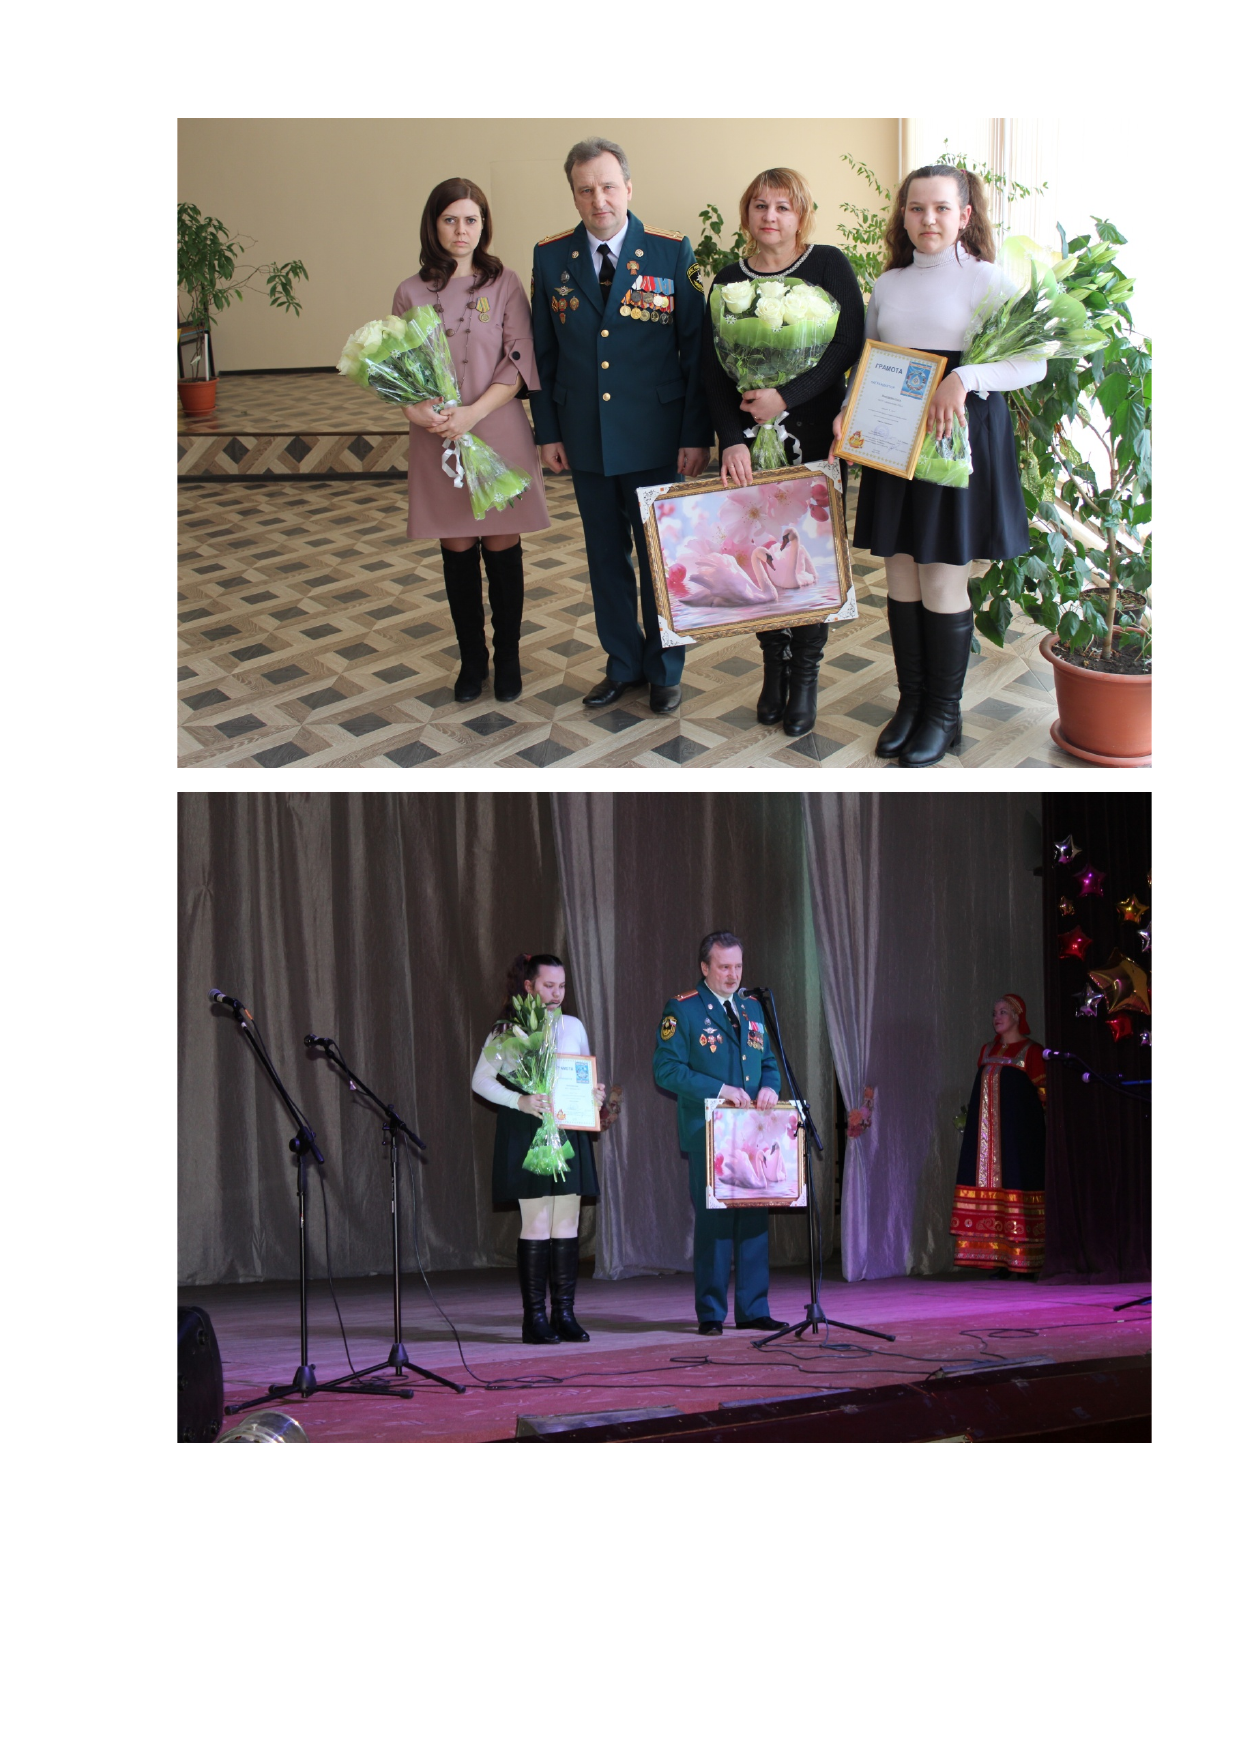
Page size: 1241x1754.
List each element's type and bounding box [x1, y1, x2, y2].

picture [177, 792, 1152, 1443]
picture [177, 118, 1152, 768]
